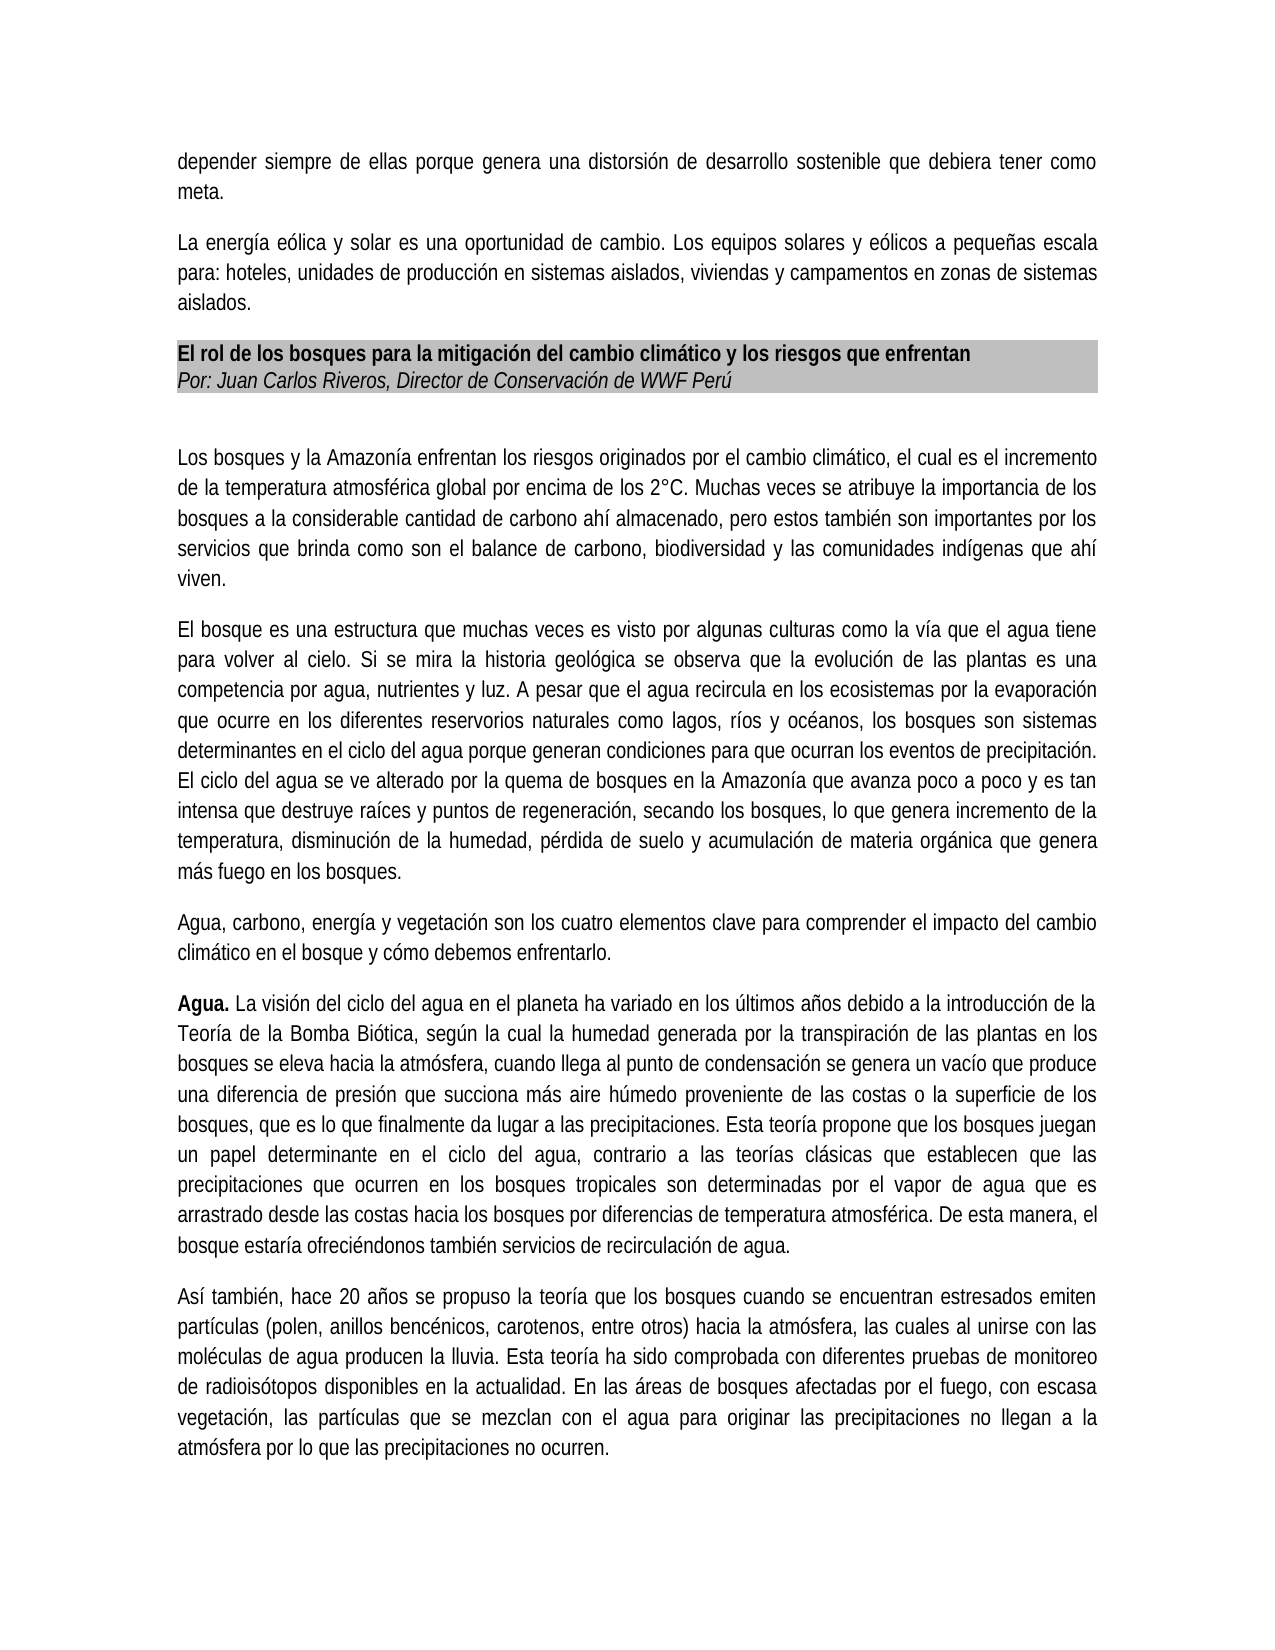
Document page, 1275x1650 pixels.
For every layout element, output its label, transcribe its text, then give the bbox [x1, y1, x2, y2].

text Así también, hace 20 años se propuso la teoría que los bosques cuando se encuentran estresados emiten partículas (polen, anillos bencénicos, carotenos, entre otros) hacia la atmósfera, las cuales al unirse con las moléculas de agua producen la lluvia. Esta teoría ha sido comprobada con diferentes pruebas de monitoreo de radioisótopos disponibles en la actualidad. En las áreas de bosques afectadas por el fuego, con escasa vegetación, las partículas que se mezclan con el agua para originar las precipitaciones no llegan a la atmósfera por lo que las precipitaciones no ocurren. [177, 1283, 1098, 1460]
text Por: Juan Carlos Riveros, Director de Conservación de WWF Perú [177, 367, 1098, 393]
text El bosque es una estructura que muchas veces es visto por algunas culturas como la vía que el agua tiene para volver al cielo. Si se mira la historia geológica se observa que la evolución de las plantas es una competencia por agua, nutrientes y luz. A pesar que el agua recircula en los ecosistemas por la evaporación que ocurre en los diferentes reservorios naturales como lagos, ríos y océanos, los bosques son sistemas determinantes en el ciclo del agua porque generan condiciones para que ocurran los eventos de precipitación. El ciclo del agua se ve alterado por la quema de bosques en la Amazonía que avanza poco a poco y es tan intensa que destruye raíces y puntos de regeneración, secando los bosques, lo que genera incremento de la temperatura, disminución de la humedad, pérdida de suelo y acumulación de materia orgánica que genera más fuego en los bosques. [177, 616, 1098, 884]
text El rol de los bosques para la mitigación del cambio climático y los riesgos que enfrentan [177, 340, 1098, 367]
text Los bosques y la Amazonía enfrentan los riesgos originados por el cambio climático, el cual es el incremento de la temperatura atmosférica global por encima de los 2°C. Muchas veces se atribuye la importancia de los bosques a la considerable cantidad de carbono ahí almacenado, pero estos también son importantes por los servicios que brinda como son el balance de carbono, biodiversidad y las comunidades indígenas que ahí viven. [177, 444, 1098, 591]
text La energía eólica y solar es una oportunidad de cambio. Los equipos solares y eólicos a pequeñas escala para: hoteles, unidades de producción en sistemas aislados, viviendas y campamentos en zonas de sistemas aislados. [177, 229, 1098, 316]
text Agua, carbono, energía y vegetación son los cuatro elementos clave para comprender el impacto del cambio climático en el bosque y cómo debemos enfrentarlo. [177, 909, 1098, 965]
text Agua. La visión del ciclo del agua en el planeta ha variado en los últimos años debido a la introducción de la Teoría de la Bomba Biótica, según la cual la humedad generada por la transpiración de las plantas en los bosques se eleva hacia la atmósfera, cuando llega al punto de condensación se genera un vacío que produce una diferencia de presión que succiona más aire húmedo proveniente de las costas o la superficie de los bosques, que es lo que finalmente da lugar a las precipitaciones. Esta teoría propone que los bosques juegan un papel determinante en el ciclo del agua, contrario a las teorías clásicas que establecen que las precipitaciones que ocurren en los bosques tropicales son determinadas por el vapor de agua que es arrastrado desde las costas hacia los bosques por diferencias de temperatura atmosférica. De esta manera, el bosque estaría ofreciéndonos también servicios de recirculación de agua. [177, 990, 1098, 1258]
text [177, 148, 1098, 204]
